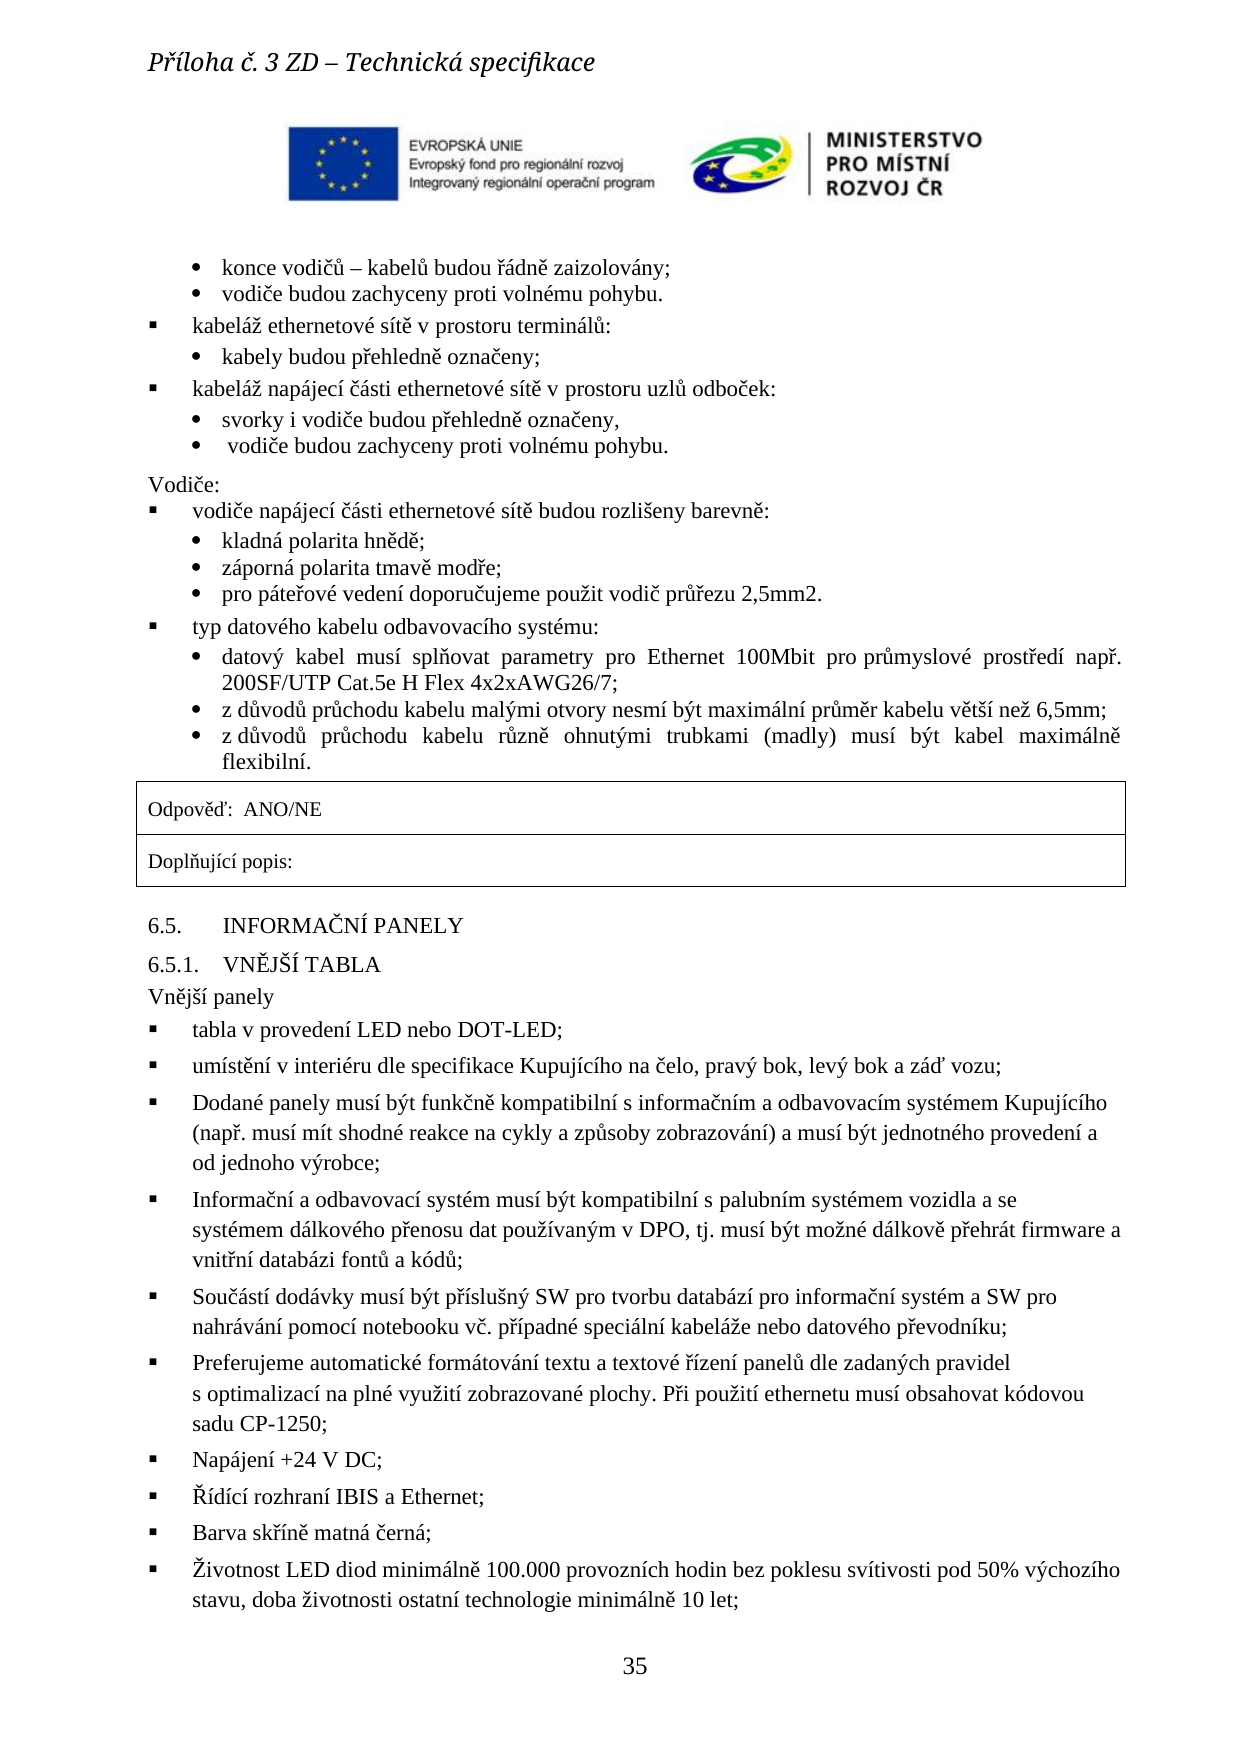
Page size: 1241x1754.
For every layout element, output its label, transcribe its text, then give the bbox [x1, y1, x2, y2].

list Součástí dodávky musí být příslušný SW pro tvorbu databází pro informační systém a SW pro nahrávání pomocí notebooku vč. případné speciální kabeláže nebo datového převodníku; [148, 1283, 1122, 1339]
list Preferujeme automatické formátování textu a textové řízení panelů dle zadaných pravidel s optimalizací na plné využití zobrazované plochy. Při použití ethernetu musí obsahovat kódovou sadu CP-1250; [148, 1349, 1122, 1436]
list Řídící rozhraní IBIS a Ethernet; [148, 1483, 1122, 1509]
list Životnost LED diod minimálně 100.000 provozních hodin bez poklesu svítivosti pod 50% výchozího stavu, doba životnosti ostatní technologie minimálně 10 let; [148, 1556, 1122, 1612]
subtitle informační panely [148, 912, 1122, 938]
list pro páteřové vedení doporučujeme použit vodič průřezu 2,5mm2. [192, 580, 1122, 606]
list Dodané panely musí být funkčně kompatibilní s informačním a odbavovacím systémem Kupujícího (např. musí mít shodné reakce na cykly a způsoby zobrazování) a musí být jednotného provedení a od jednoho výrobce; [148, 1089, 1122, 1176]
list Informační a odbavovací systém musí být kompatibilní s palubním systémem vozidla a se systémem dálkového přenosu dat používaným v DPO, tj. musí být možné dálkově přehrát firmware a vnitřní databázi fontů a kódů; [148, 1186, 1122, 1273]
list tabla v provedení LED nebo DOT-LED; [148, 1016, 1122, 1042]
list konce vodičů – kabelů budou řádně zaizolovány; [192, 254, 1122, 280]
table_cell Doplňující popis: [137, 835, 1125, 886]
list z důvodů průchodu kabelu malými otvory nesmí být maximální průměr kabelu větší než 6,5mm; [192, 696, 1122, 722]
picture [265, 102, 1005, 225]
subtitle VNĚJŠÍ TABLA [148, 951, 1122, 977]
text Vodiče: [148, 471, 1122, 497]
list vodiče budou zachyceny proti volnému pohybu. [192, 432, 1122, 458]
list vodiče napájecí části ethernetové sítě budou rozlišeny barevně: [148, 497, 1122, 523]
list svorky i vodiče budou přehledně označeny, [192, 406, 1122, 432]
list záporná polarita tmavě modře; [192, 554, 1122, 580]
list kabeláž ethernetové sítě v prostoru terminálů: [148, 313, 1122, 339]
list z důvodů průchodu kabelu různě ohnutými trubkami (madly) musí být kabel maximálně flexibilní. [192, 722, 1122, 775]
list Barva skříně matná černá; [148, 1519, 1122, 1546]
list datový kabel musí splňovat parametry pro Ethernet 100Mbit pro průmyslové prostředí např. 200SF/UTP Cat.5e H Flex 4x2xAWG26/7; [192, 643, 1122, 696]
list kladná polarita hnědě; [192, 527, 1122, 554]
text Vnější panely [148, 983, 1122, 1010]
list kabeláž napájecí části ethernetové sítě v prostoru uzlů odboček: [148, 375, 1122, 402]
table_header Odpověď: ANO/NE [137, 782, 1125, 833]
list umístění v interiéru dle specifikace Kupujícího na čelo, pravý bok, levý bok a záď vozu; [148, 1052, 1122, 1079]
list vodiče budou zachyceny proti volnému pohybu. [192, 280, 1122, 306]
list Napájení +24 V DC; [148, 1446, 1122, 1473]
list typ datového kabelu odbavovacího systému: [148, 613, 1122, 639]
list kabely budou přehledně označeny; [192, 343, 1122, 369]
